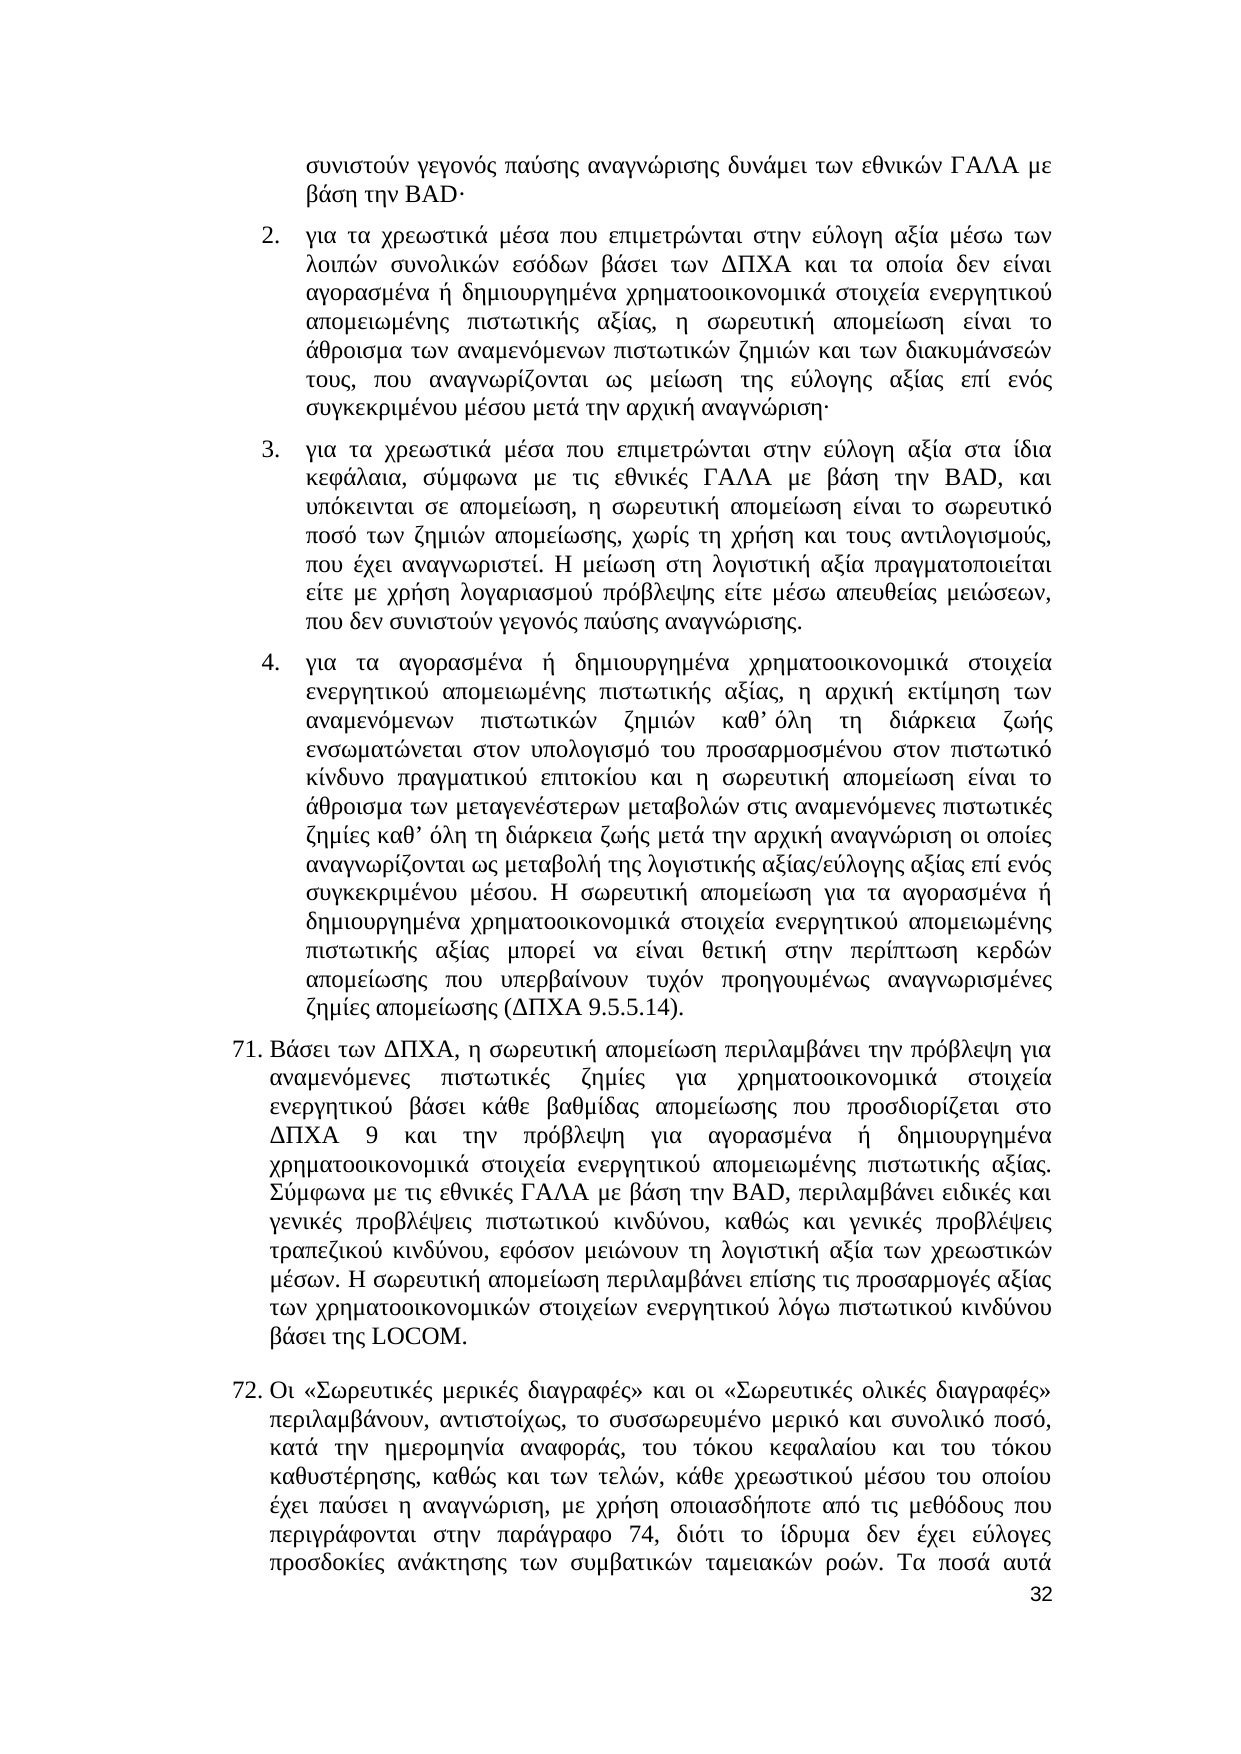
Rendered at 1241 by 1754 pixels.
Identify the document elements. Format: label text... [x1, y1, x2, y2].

text Βάσει των ΔΠΧΑ, η σωρευτική απομείωση περιλαμβάνει την πρόβλεψη για αναμενόμενες πιστωτικές ζημίες για χρηματοοικονομικά στοιχεία ενεργητικού βάσει κάθε βαθμίδας απομείωσης που προσδιορίζεται στο ΔΠΧΑ 9 και την πρόβλεψη για αγορασμένα ή δημιουργημένα χρηματοοικονομικά στοιχεία ενεργητικού απομειωμένης πιστωτικής αξίας. Σύμφωνα με τις εθνικές ΓΑΛΑ με βάση την BAD, περιλαμβάνει ειδικές και γενικές προβλέψεις πιστωτικού κινδύνου, καθώς και γενικές προβλέψεις τραπεζικού κινδύνου, εφόσον μειώνουν τη λογιστική αξία των χρεωστικών μέσων. Η σωρευτική απομείωση περιλαμβάνει επίσης τις προσαρμογές αξίας των χρηματοοικονομικών στοιχείων ενεργητικού λόγω πιστωτικού κινδύνου βάσει της LOCOM. [232, 1034, 1053, 1350]
list για τα χρεωστικά μέσα που επιμετρώνται στην εύλογη αξία στα ίδια κεφάλαια, σύμφωνα με τις εθνικές ΓΑΛΑ με βάση την BAD, και υπόκεινται σε απομείωση, η σωρευτική απομείωση είναι το σωρευτικό ποσό των ζημιών απομείωσης, χωρίς τη χρήση και τους αντιλογισμούς, που έχει αναγνωριστεί. Η μείωση στη λογιστική αξία πραγματοποιείται είτε με χρήση λογαριασμού πρόβλεψης είτε μέσω απευθείας μειώσεων, που δεν συνιστούν γεγονός παύσης αναγνώρισης. [261, 434, 1053, 635]
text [232, 1375, 1053, 1576]
list για τα αγορασμένα ή δημιουργημένα χρηματοοικονομικά στοιχεία ενεργητικού απομειωμένης πιστωτικής αξίας, η αρχική εκτίμηση των αναμενόμενων πιστωτικών ζημιών καθ’ όλη τη διάρκεια ζωής ενσωματώνεται στον υπολογισμό του προσαρμοσμένου στον πιστωτικό κίνδυνο πραγματικού επιτοκίου και η σωρευτική απομείωση είναι το άθροισμα των μεταγενέστερων μεταβολών στις αναμενόμενες πιστωτικές ζημίες καθ’ όλη τη διάρκεια ζωής μετά την αρχική αναγνώριση οι οποίες αναγνωρίζονται ως μεταβολή της λογιστικής αξίας/εύλογης αξίας επί ενός συγκεκριμένου μέσου. Η σωρευτική απομείωση για τα αγορασμένα ή δημιουργημένα χρηματοοικονομικά στοιχεία ενεργητικού απομειωμένης πιστωτικής αξίας μπορεί να είναι θετική στην περίπτωση κερδών απομείωσης που υπερβαίνουν τυχόν προηγουμένως αναγνωρισμένες ζημίες απομείωσης (ΔΠΧΑ 9.5.5.14). [261, 647, 1053, 1021]
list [261, 150, 1053, 207]
list για τα χρεωστικά μέσα που επιμετρώνται στην εύλογη αξία μέσω των λοιπών συνολικών εσόδων βάσει των ΔΠΧΑ και τα οποία δεν είναι αγορασμένα ή δημιουργημένα χρηματοοικονομικά στοιχεία ενεργητικού απομειωμένης πιστωτικής αξίας, η σωρευτική απομείωση είναι το άθροισμα των αναμενόμενων πιστωτικών ζημιών και των διακυμάνσεών τους, που αναγνωρίζονται ως μείωση της εύλογης αξίας επί ενός συγκεκριμένου μέσου μετά την αρχική αναγνώριση· [261, 220, 1053, 421]
